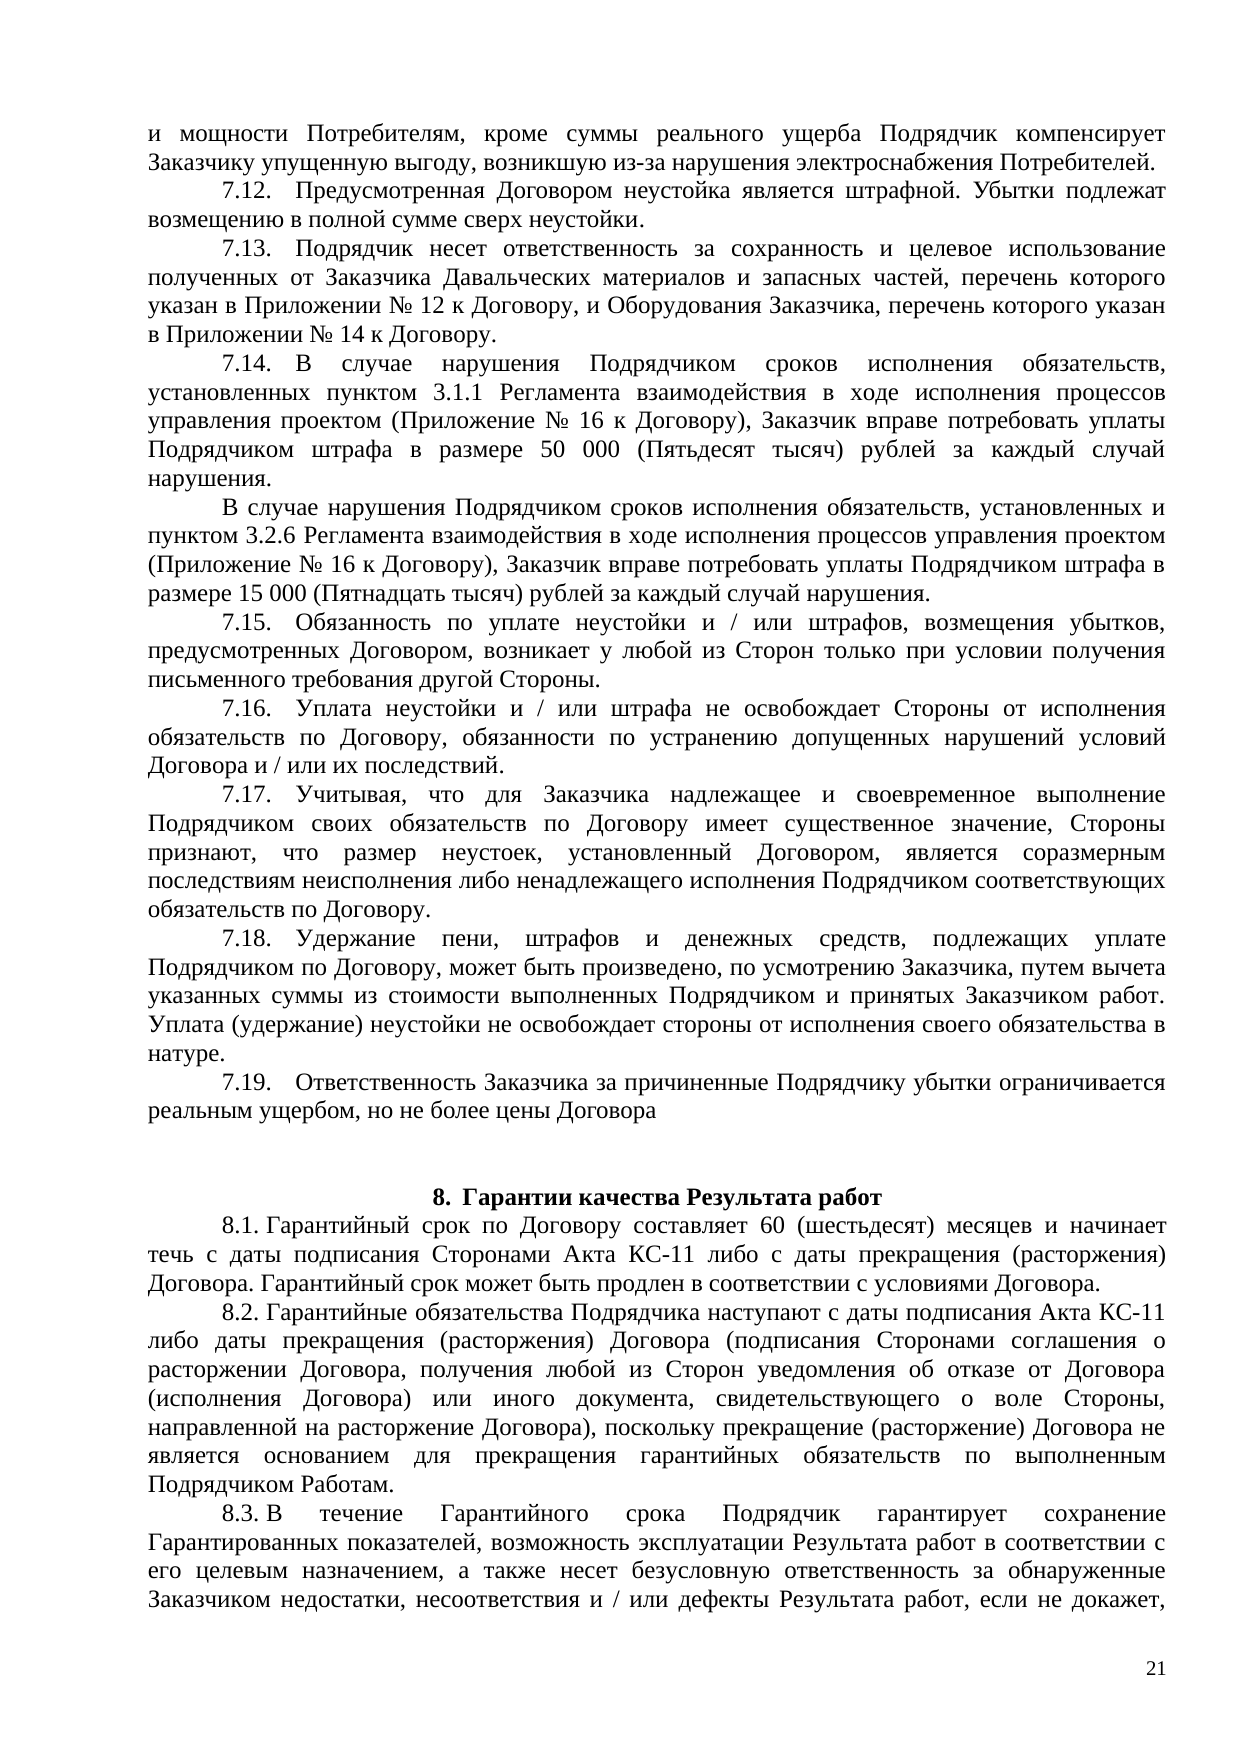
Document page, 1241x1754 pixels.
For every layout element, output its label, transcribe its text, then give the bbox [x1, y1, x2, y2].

list Учитывая, что для Заказчика надлежащее и своевременное выполнение Подрядчиком своих обязательств по Договору имеет существенное значение, Стороны признают, что размер неустоек, установленный Договором, является соразмерным последствиям неисполнения либо ненадлежащего исполнения Подрядчиком соответствующих обязательств по Договору. [148, 779, 1167, 923]
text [148, 118, 1167, 176]
list Удержание пени, штрафов и денежных средств, подлежащих уплате Подрядчиком по Договору, может быть произведено, по усмотрению Заказчика, путем вычета указанных суммы из стоимости выполненных Подрядчиком и принятых Заказчиком работ. Уплата (удержание) неустойки не освобождает стороны от исполнения своего обязательства в натуре. [148, 923, 1167, 1067]
list Гарантийные обязательства Подрядчика наступают с даты подписания Акта КС-11 либо даты прекращения (расторжения) Договора (подписания Сторонами соглашения о расторжении Договора, получения любой из Сторон уведомления об отказе от Договора (исполнения Договора) или иного документа, свидетельствующего о воле Стороны, направленной на расторжение Договора), поскольку прекращение (расторжение) Договора не является основанием для прекращения гарантийных обязательств по выполненным Подрядчиком Работам. [148, 1297, 1167, 1498]
list Уплата неустойки и / или штрафа не освобождает Стороны от исполнения обязательств по Договору, обязанности по устранению допущенных нарушений условий Договора и / или их последствий. [148, 693, 1167, 779]
list В случае нарушения Подрядчиком сроков исполнения обязательств, установленных пунктом 3.1.1 Регламента взаимодействия в ходе исполнения процессов управления проектом (Приложение № 16 к Договору), Заказчик вправе потребовать уплаты Подрядчиком штрафа в размере 50 000 (Пятьдесят тысяч) рублей за каждый случай нарушения. [148, 348, 1167, 492]
list Предусмотренная Договором неустойка является штрафной. Убытки подлежат возмещению в полной сумме сверх неустойки. [148, 176, 1167, 233]
list Обязанность по уплате неустойки и / или штрафов, возмещения убытков, предусмотренных Договором, возникает у любой из Сторон только при условии получения письменного требования другой Стороны. [148, 607, 1167, 693]
list Ответственность Заказчика за причиненные Подрядчику убытки ограничивается реальным ущербом, но не более цены Договора [148, 1067, 1167, 1124]
list В случае нарушения Подрядчиком сроков исполнения обязательств, установленных и пунктом 3.2.6 Регламента взаимодействия в ходе исполнения процессов управления проектом (Приложение № 16 к Договору), Заказчик вправе потребовать уплаты Подрядчиком штрафа в размере 15 000 (Пятнадцать тысяч) рублей за каждый случай нарушения. [148, 492, 1167, 607]
list Подрядчик несет ответственность за сохранность и целевое использование полученных от Заказчика Давальческих материалов и запасных частей, перечень которого указан в Приложении № 12 к Договору, и Оборудования Заказчика, перечень которого указан в Приложении № 14 к Договору. [148, 233, 1167, 348]
list Гарантийный срок по Договору составляет 60 (шестьдесят) месяцев и начинает течь с даты подписания Сторонами Акта КС-11 либо с даты прекращения (расторжения) Договора. Гарантийный срок может быть продлен в соответствии с условиями Договора. [148, 1211, 1167, 1297]
list Гарантии качества Результата работ [148, 1182, 1167, 1211]
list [148, 1498, 1167, 1613]
